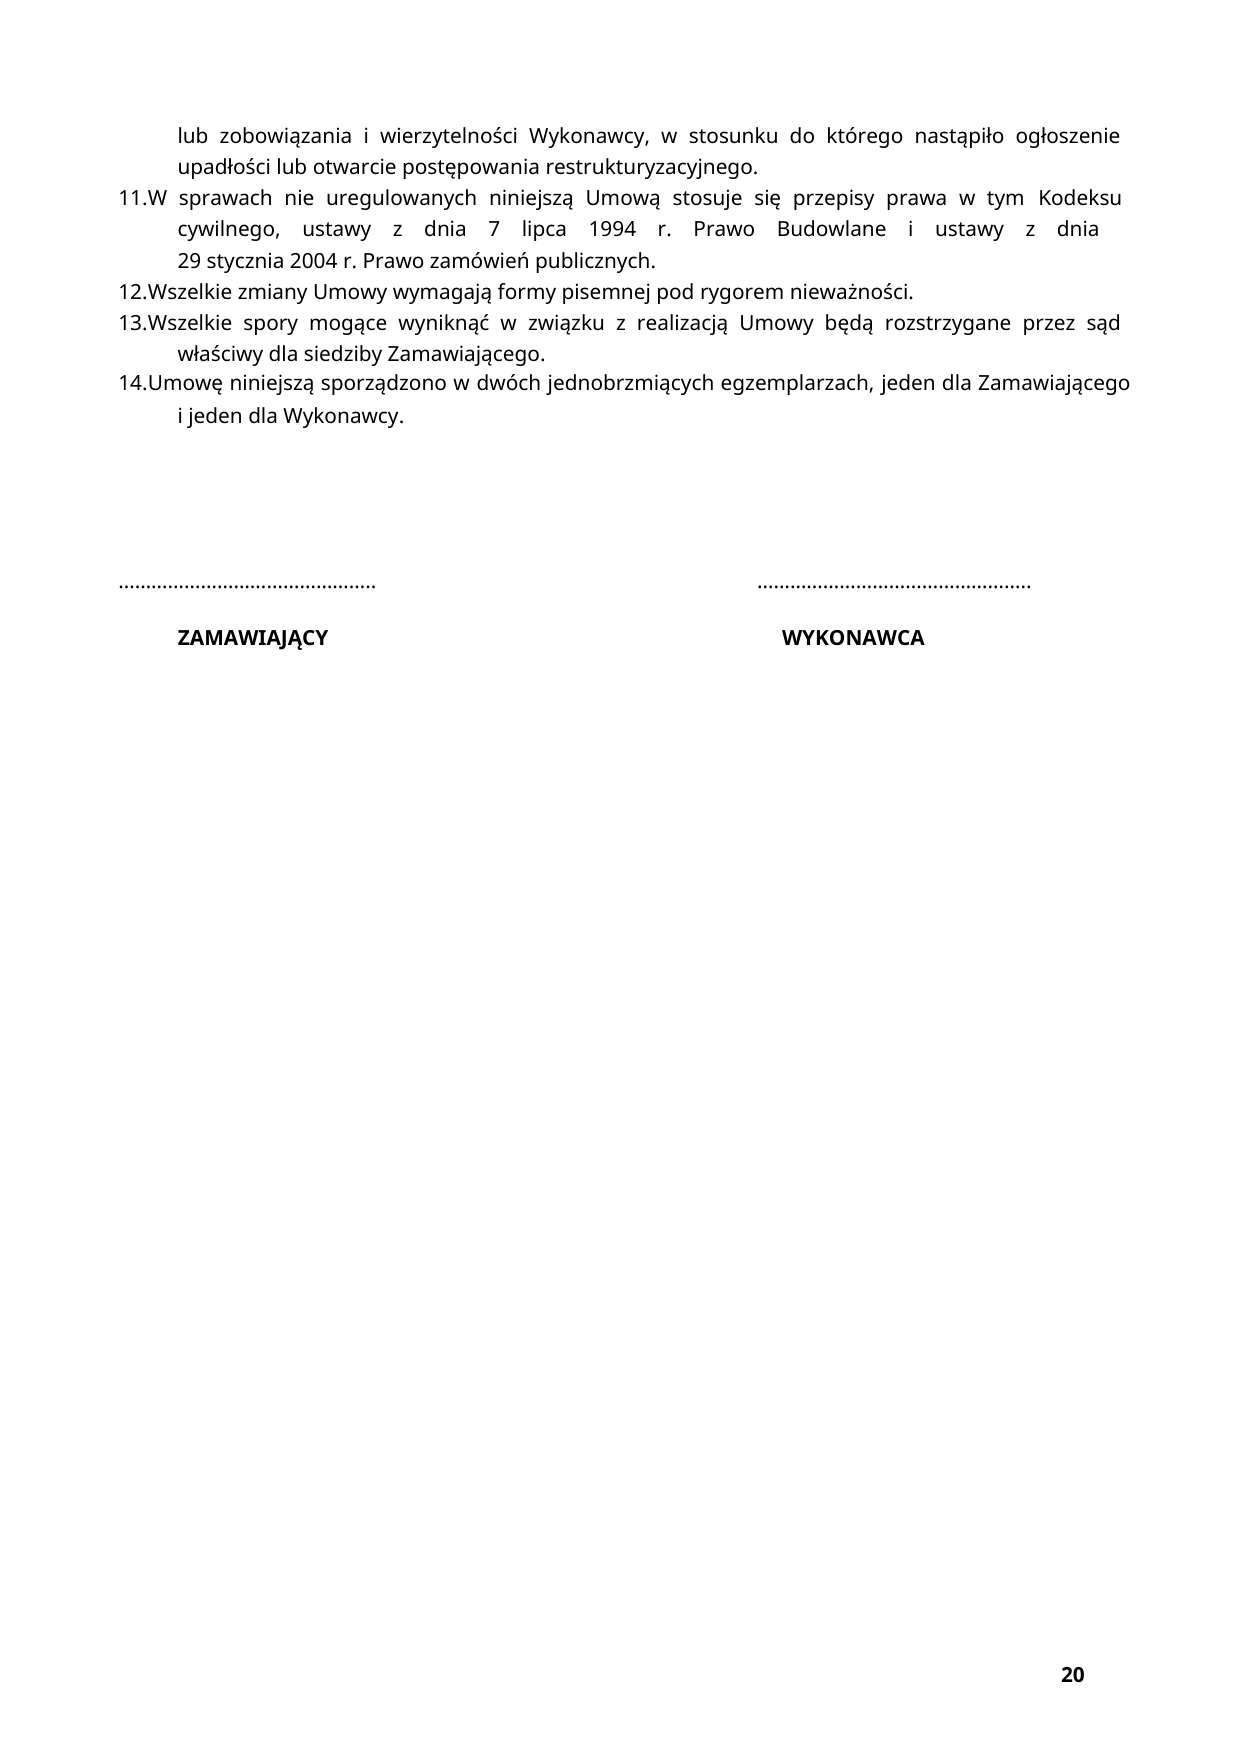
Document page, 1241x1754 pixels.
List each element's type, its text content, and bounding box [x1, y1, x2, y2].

text ……………………………………….. ………………………………………….. [118, 564, 1122, 595]
list Wszelkie zmiany Umowy wymagają formy pisemnej pod rygorem nieważności. [118, 274, 1122, 306]
list Umowę niniejszą sporządzono w dwóch jednobrzmiących egzemplarzach, jeden dla Zamawiającego i jeden dla Wykonawcy. [118, 368, 1131, 429]
list Wszelkie spory mogące wyniknąć w związku z realizacją Umowy będą rozstrzygane przez sąd właściwy dla siedziby Zamawiającego. [118, 306, 1122, 368]
list W sprawach nie uregulowanych niniejszą Umową stosuje się przepisy prawa w tym Kodeksu cywilnego, ustawy z dnia 7 lipca 1994 r. Prawo Budowlane i ustawy z dnia 29 stycznia 2004 r. Prawo zamówień publicznych. [118, 181, 1122, 274]
text ZAMAWIAJĄCY WYKONAWCA [118, 620, 1122, 651]
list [118, 118, 1122, 181]
